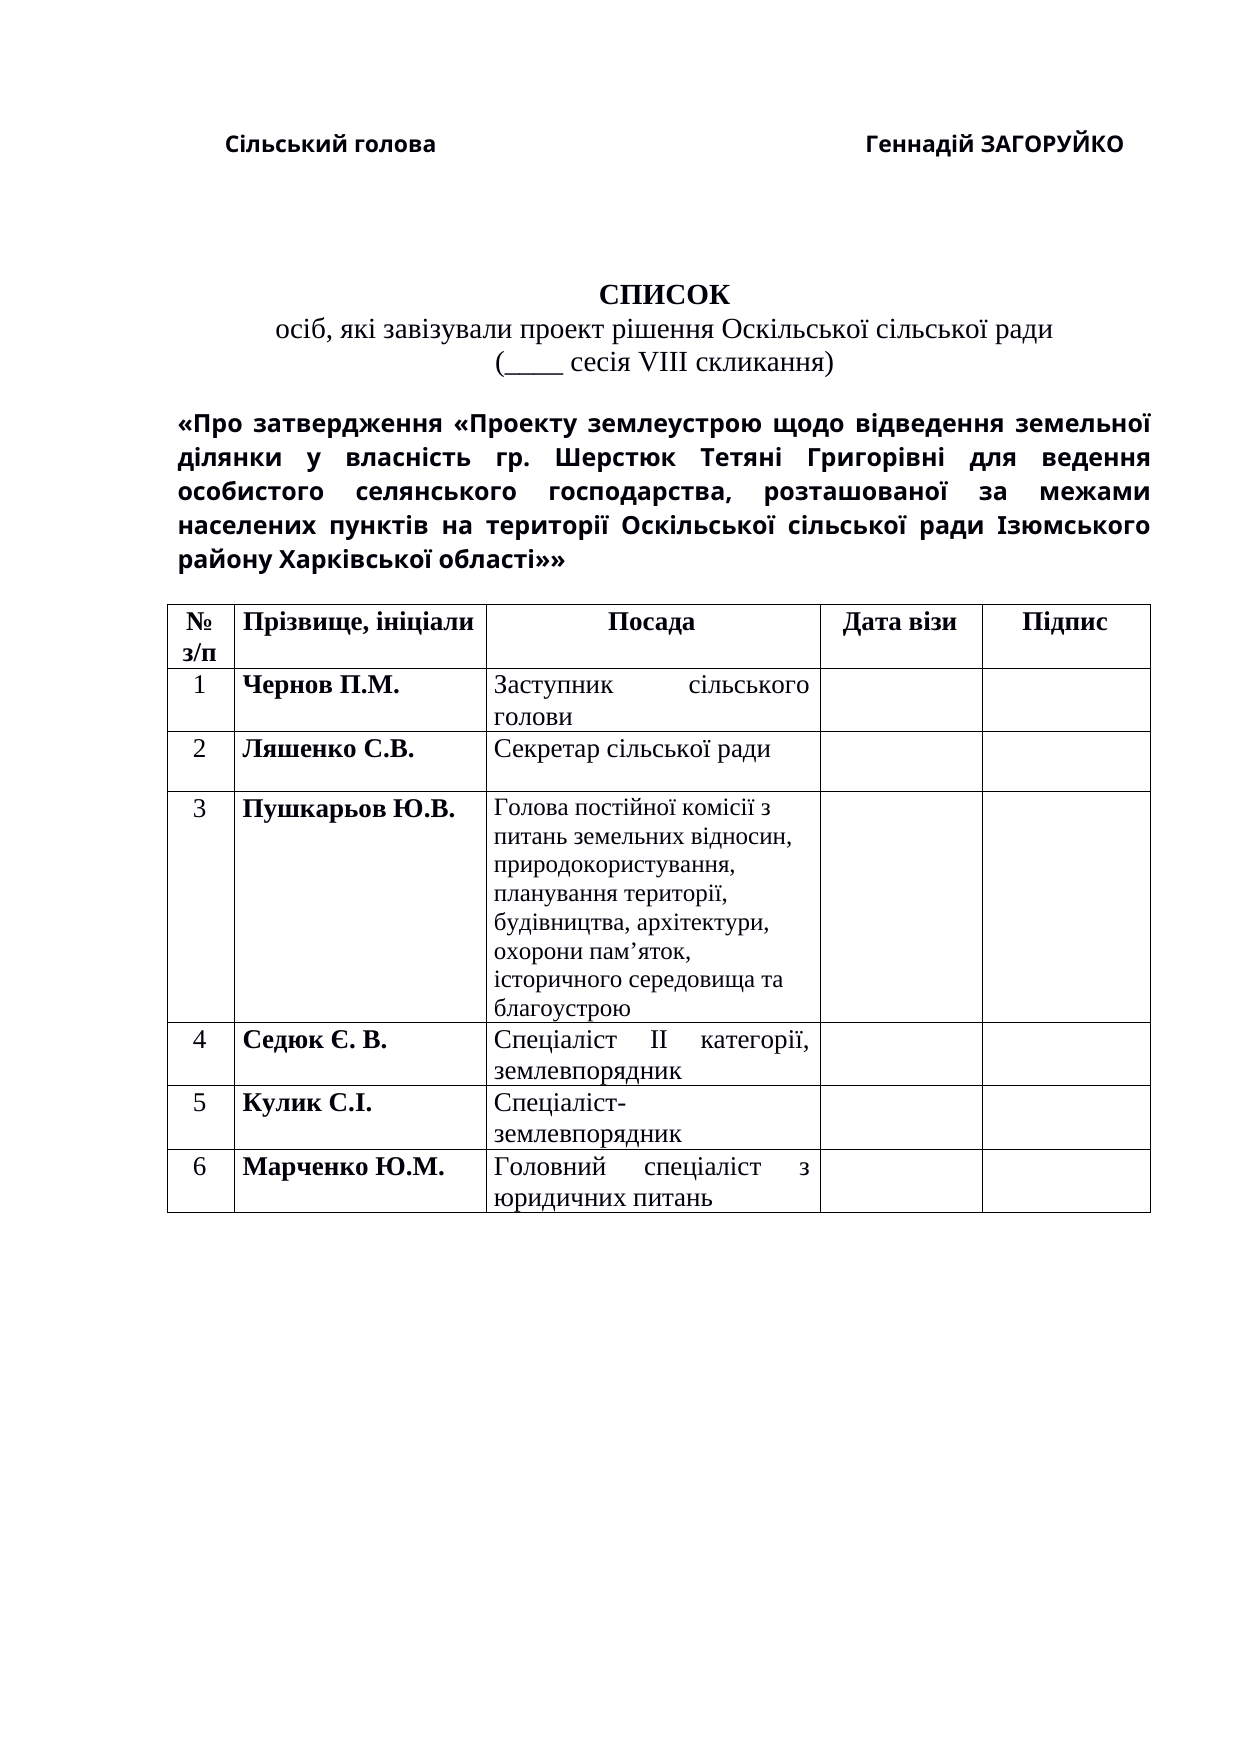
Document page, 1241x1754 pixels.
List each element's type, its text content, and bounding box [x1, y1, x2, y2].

table_cell [983, 1150, 1150, 1212]
table_cell [821, 1150, 982, 1212]
table_header Підпис [983, 605, 1150, 667]
table_cell 2 [168, 732, 234, 791]
text «Про затвердження «Проекту землеустрою щодо відведення земельної ділянки у власність гр. Шерстюк Тетяні Григорівні для ведення особистого селянського господарства, розташованої за межами населених пунктів на території Оскільської сільської ради Ізюмського району Харківської області»» [177, 406, 1152, 576]
table_cell Голова постійної комісії з питань земельних відносин, природокористування, планування території, будівництва, архітектури, охорони пам’яток, історичного середовища та благоустрою [487, 792, 820, 1022]
table_cell [983, 1023, 1150, 1085]
table_cell [983, 669, 1150, 731]
table_cell Спеціаліст ІІ категорії, землевпорядник [487, 1023, 820, 1085]
table_cell Кулик С.І. [235, 1086, 486, 1149]
table_cell [821, 792, 982, 1022]
table_cell 3 [168, 792, 234, 1022]
table_cell Секретар сільської ради [487, 732, 820, 791]
table_cell [821, 1023, 982, 1085]
text (____ сесія VIІІ скликання) [177, 344, 1152, 378]
table_cell Ляшенко С.В. [235, 732, 486, 791]
table_cell 1 [168, 669, 234, 731]
table_cell [821, 669, 982, 731]
table_cell 6 [168, 1150, 234, 1212]
table_cell 4 [168, 1023, 234, 1085]
table_header Посада [487, 605, 820, 667]
table_cell Спеціаліст- землевпорядник [487, 1086, 820, 1149]
table_cell 5 [168, 1086, 234, 1149]
table_cell [821, 1086, 982, 1149]
text осіб, які завізували проект рішення Оскільської сільської ради [177, 311, 1152, 344]
table_cell Чернов П.М. [235, 669, 486, 731]
text СПИСОК [177, 277, 1152, 311]
table_header № з/п [168, 605, 234, 667]
table_header Дата візи [821, 605, 982, 667]
table_cell Заступник сільського голови [487, 669, 820, 731]
table_cell Марченко Ю.М. [235, 1150, 486, 1212]
table_cell Пушкарьов Ю.В. [235, 792, 486, 1022]
table_cell [821, 732, 982, 791]
text Сільський голова Геннадій ЗАГОРУЙКО [177, 128, 1152, 159]
table_cell Головний спеціаліст з юридичних питань [487, 1150, 820, 1212]
table_header Прізвище, ініціали [235, 605, 486, 667]
table_cell Седюк Є. В. [235, 1023, 486, 1085]
table_cell [983, 1086, 1150, 1149]
table_cell [983, 792, 1150, 1022]
table_cell [983, 732, 1150, 791]
